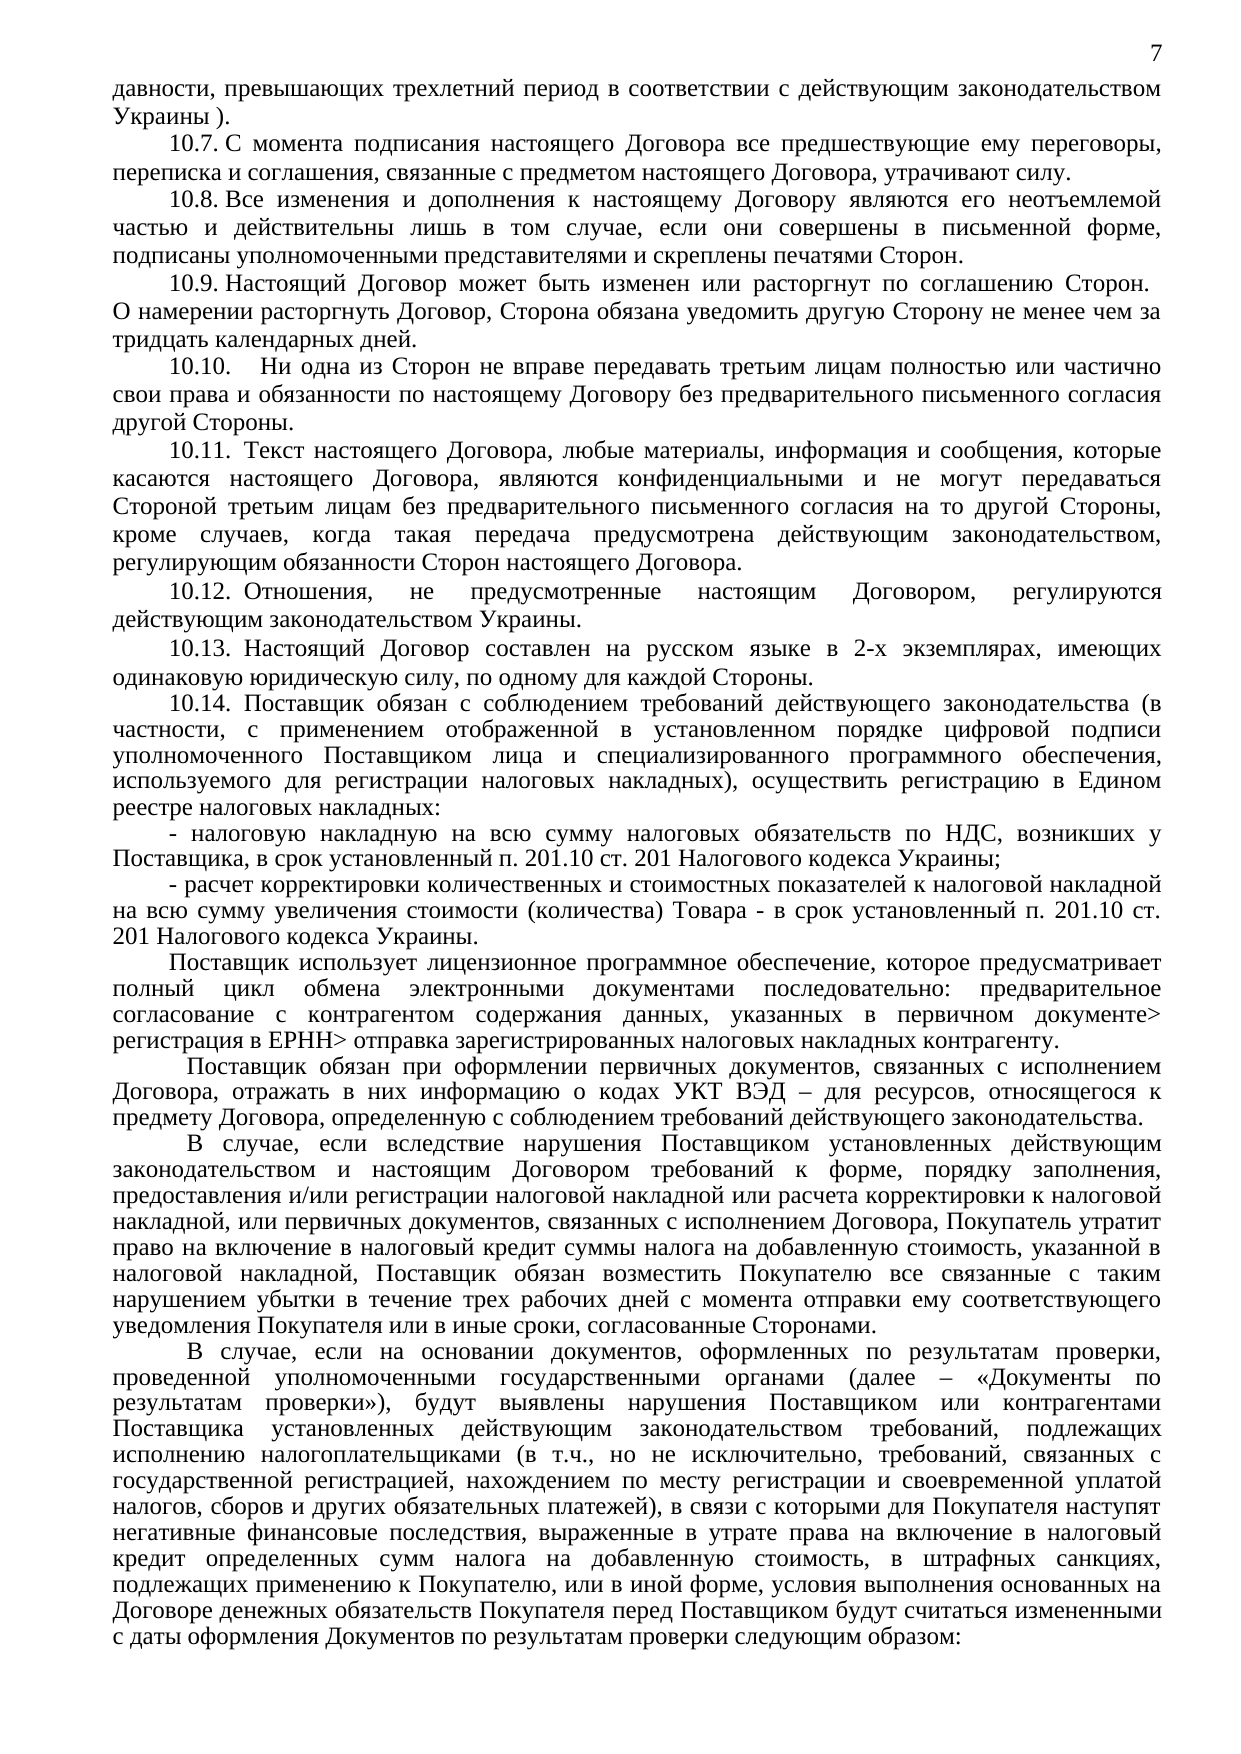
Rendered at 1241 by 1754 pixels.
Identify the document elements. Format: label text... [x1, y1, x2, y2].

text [112, 74, 1162, 129]
list Текст настоящего Договора, любые материалы, информация и сообщения, которые касаются настоящего Договора, являются конфиденциальными и не могут передаваться Стороной третьим лицам без предварительного письменного согласия на то другой Стороны, кроме случаев, когда такая передача предусмотрена действующим законодательством, регулирующим обязанности Сторон настоящего Договора. [112, 436, 1162, 576]
list Настоящий Договор составлен на русском языке в 2-х экземплярах, имеющих одинаковую юридическую силу, по одному для каждой Стороны. [112, 633, 1162, 691]
text 10.14. Поставщик обязан с соблюдением требований действующего законодательства (в частности, с применением отображенной в установленном порядке цифровой подписи уполномоченного Поставщиком лица и специализированного программного обеспечения, используемого для регистрации налоговых накладных), осуществить регистрацию в Едином реестре налоговых накладных: [112, 691, 1162, 820]
list Ни одна из Сторон не вправе передавать третьим лицам полностью или частично свои права и обязанности по настоящему Договору без предварительного письменного согласия другой Стороны. [112, 353, 1162, 436]
text - налоговую накладную на всю сумму налоговых обязательств по НДС, возникших у Поставщика, в срок установленный п. 201.10 ст. 201 Налогового кодекса Украины; [112, 820, 1162, 872]
text Поставщик использует лицензионное программное обеспечение, которое предусматривает полный цикл обмена электронными документами последовательно: предварительное согласование с контрагентом содержания данных, указанных в первичном документе> регистрация в ЕРНН> отправка зарегистрированных налоговых накладных контрагенту. [112, 950, 1162, 1053]
list Настоящий Договор может быть изменен или расторгнут по соглашению Сторон. О намерении расторгнуть Договор, Сторона обязана уведомить другую Сторону не менее чем за тридцать календарных дней. [112, 269, 1162, 353]
list Отношения, не предусмотренные настоящим Договором, регулируются действующим законодательством Украины. [112, 576, 1162, 633]
text Поставщик обязан при оформлении первичных документов, связанных с исполнением Договора, отражать в них информацию о кодах УКТ ВЭД – для ресурсов, относящегося к предмету Договора, определенную с соблюдением требований действующего законодательства. [112, 1053, 1162, 1131]
text В случае, если на основании документов, оформленных по результатам проверки, проведенной уполномоченными государственными органами (далее – «Документы по результатам проверки»), будут выявлены нарушения Поставщиком или контрагентами Поставщика установленных действующим законодательством требований, подлежащих исполнению налогоплательщиками (в т.ч., но не исключительно, требований, связанных с государственной регистрацией, нахождением по месту регистрации и своевременной уплатой налогов, сборов и других обязательных платежей), в связи с которыми для Покупателя наступят негативные финансовые последствия, выраженные в утрате права на включение в налоговый кредит определенных сумм налога на добавленную стоимость, в штрафных санкциях, подлежащих применению к Покупателю, или в иной форме, условия выполнения основанных на Договоре денежных обязательств Покупателя перед Поставщиком будут считаться измененными с даты оформления Документов по результатам проверки следующим образом: [112, 1338, 1162, 1650]
list Все изменения и дополнения к настоящему Договору являются его неотъемлемой частью и действительны лишь в том случае, если они совершены в письменной форме, подписаны уполномоченными представителями и скреплены печатями Сторон. [112, 185, 1162, 269]
list С момента подписания настоящего Договора все предшествующие ему переговоры, переписка и соглашения, связанные с предметом настоящего Договора, утрачивают силу. [112, 129, 1162, 185]
text - расчет корректировки количественных и стоимостных показателей к налоговой накладной на всю сумму увеличения стоимости (количества) Товара - в срок установленный п. 201.10 ст. 201 Налогового кодекса Украины. [112, 872, 1162, 950]
text В случае, если вследствие нарушения Поставщиком установленных действующим законодательством и настоящим Договором требований к форме, порядку заполнения, предоставления и/или регистрации налоговой накладной или расчета корректировки к налоговой накладной, или первичных документов, связанных с исполнением Договора, Покупатель утратит право на включение в налоговый кредит суммы налога на добавленную стоимость, указанной в налоговой накладной, Поставщик обязан возместить Покупателю все связанные с таким нарушением убытки в течение трех рабочих дней с момента отправки ему соответствующего уведомления Покупателя или в иные сроки, согласованные Сторонами. [112, 1131, 1162, 1338]
